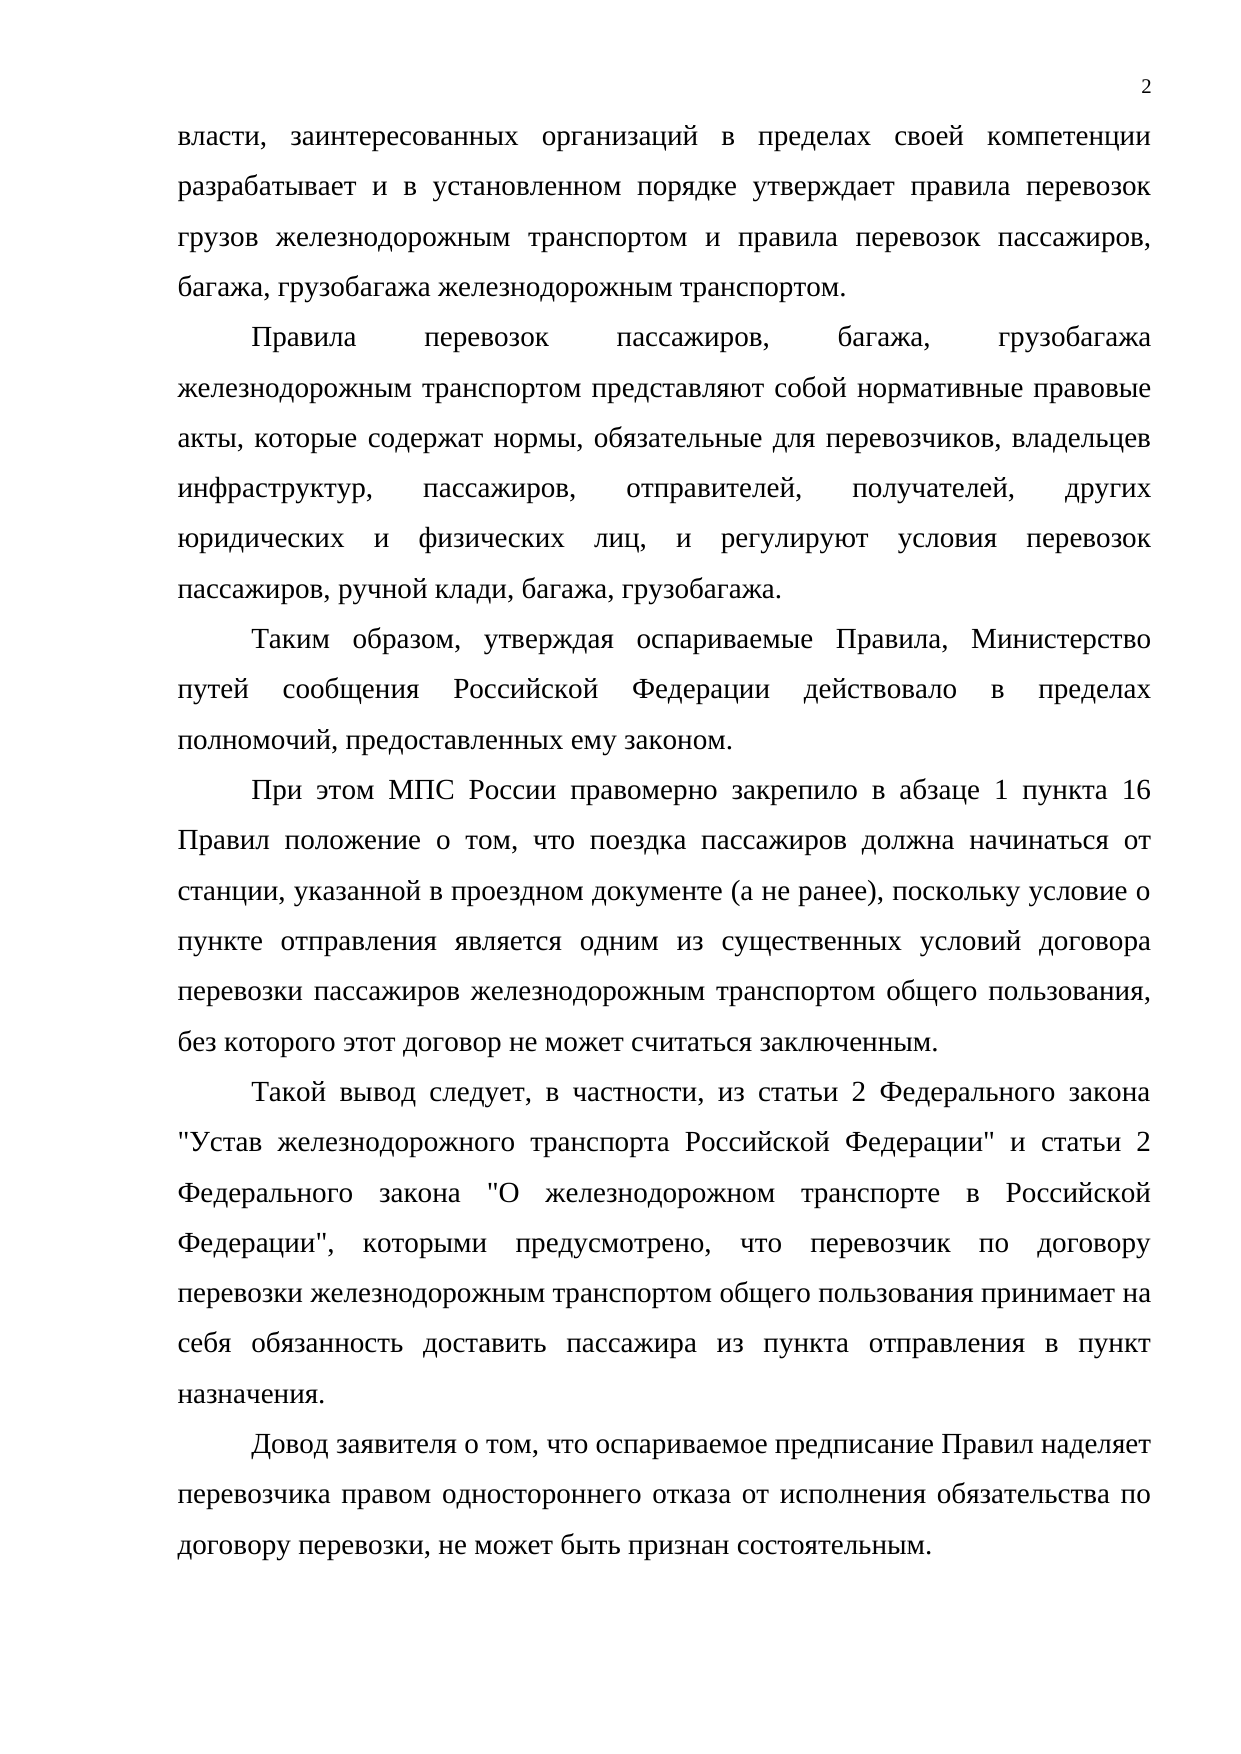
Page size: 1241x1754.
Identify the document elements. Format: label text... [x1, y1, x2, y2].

text Довод заявителя о том, что оспариваемое предписание Правил наделяет перевозчика правом одностороннего отказа от исполнения обязательства по договору перевозки, не может быть признан состоятельным. [177, 1426, 1152, 1560]
text При этом МПС России правомерно закрепило в абзаце 1 пункта 16 Правил положение о том, что поездка пассажиров должна начинаться от станции, указанной в проездном документе (а не ранее), поскольку условие о пункте отправления является одним из существенных условий договора перевозки пассажиров железнодорожным транспортом общего пользования, без которого этот договор не может считаться заключенным. [177, 772, 1152, 1057]
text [177, 118, 1152, 303]
text Такой вывод следует, в частности, из статьи 2 Федерального закона "Устав железнодорожного транспорта Российской Федерации" и статьи 2 Федерального закона "О железнодорожном транспорте в Российской Федерации", которыми предусмотрено, что перевозчик по договору перевозки железнодорожным транспортом общего пользования принимает на себя обязанность доставить пассажира из пункта отправления в пункт назначения. [177, 1074, 1152, 1409]
text Таким образом, утверждая оспариваемые Правила, Министерство путей сообщения Российской Федерации действовало в пределах полномочий, предоставленных ему законом. [177, 621, 1152, 755]
text Правила перевозок пассажиров, багажа, грузобагажа железнодорожным транспортом представляют собой нормативные правовые акты, которые содержат нормы, обязательные для перевозчиков, владельцев инфраструктур, пассажиров, отправителей, получателей, других юридических и физических лиц, и регулируют условия перевозок пассажиров, ручной клади, багажа, грузобагажа. [177, 319, 1152, 604]
